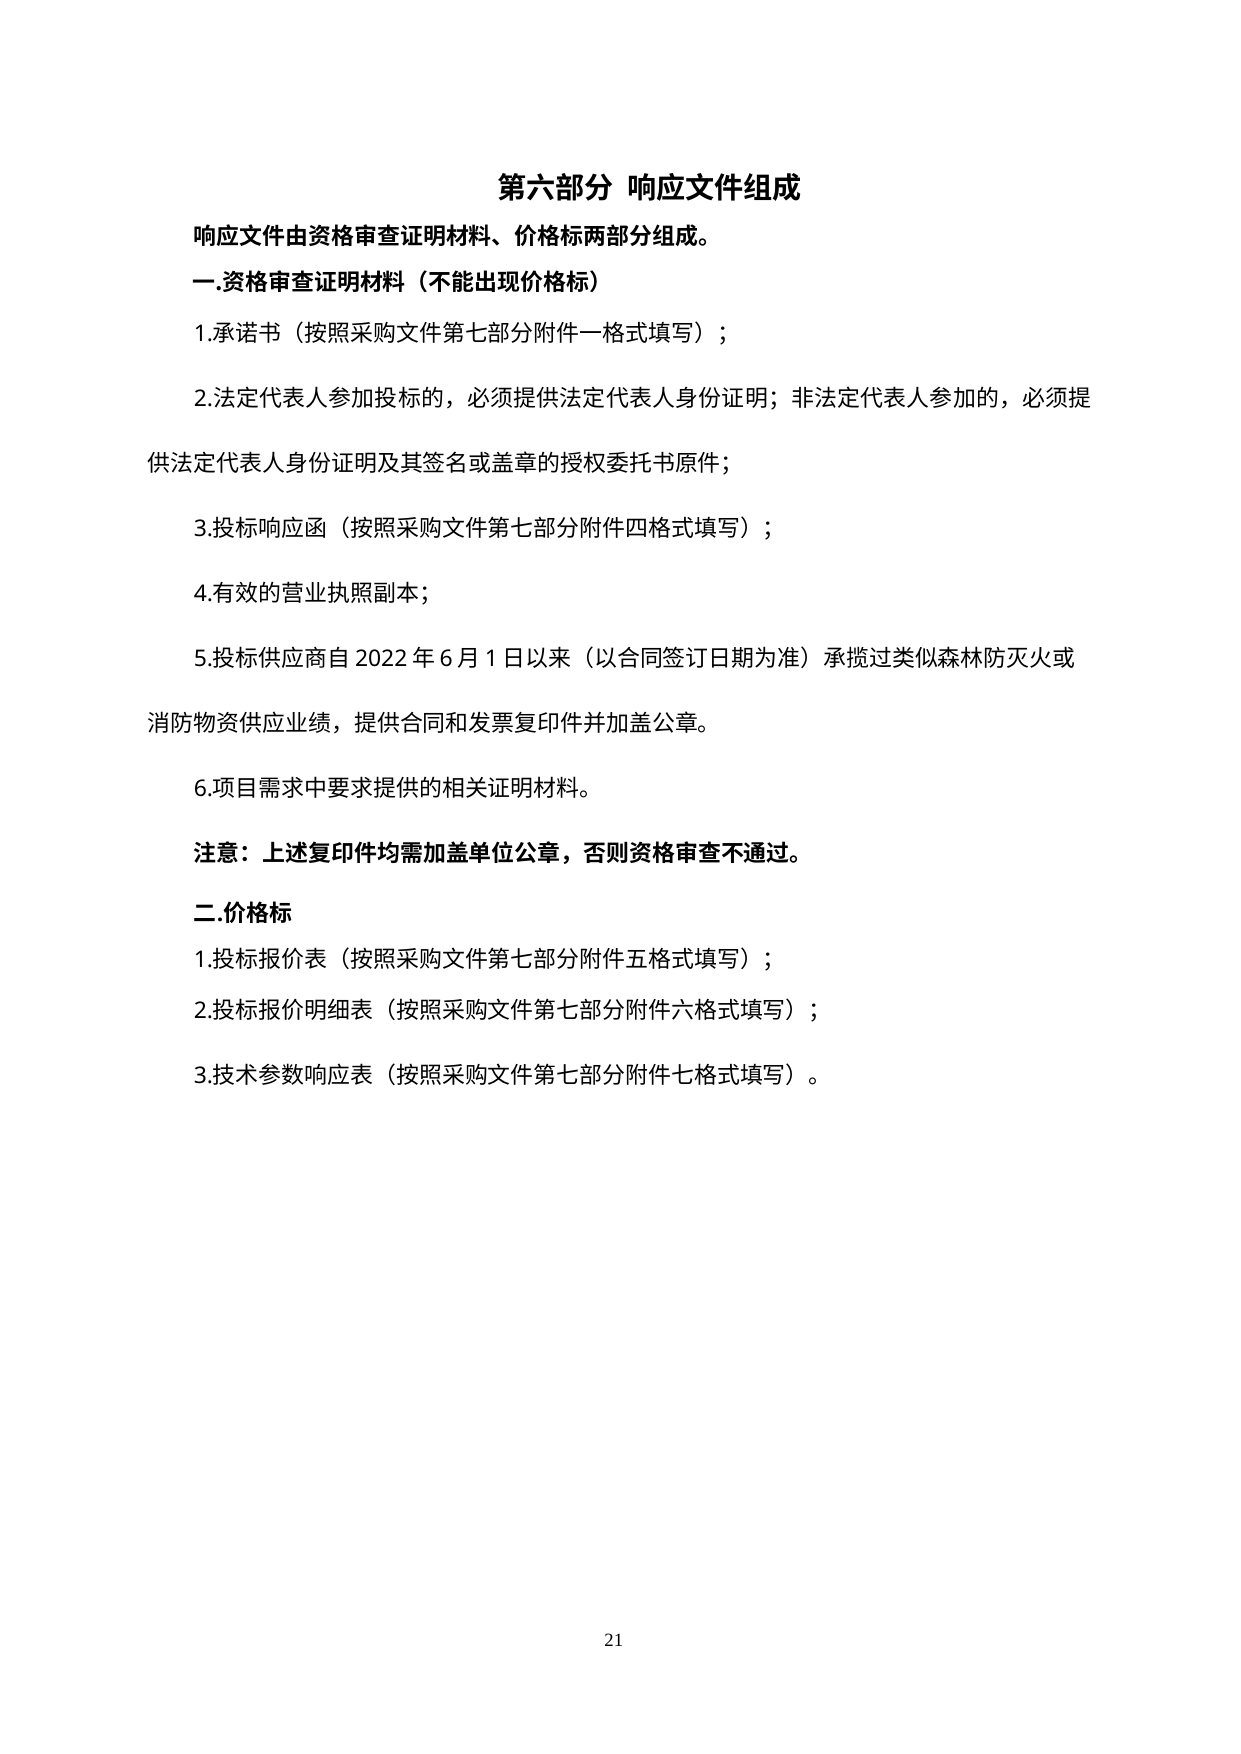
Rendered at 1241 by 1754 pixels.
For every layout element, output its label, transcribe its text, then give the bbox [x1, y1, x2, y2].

text 响应文件由资格审查证明材料、价格标两部分组成。 [148, 208, 1093, 254]
text 5.投标供应商自2022年6月1日以来（以合同签订日期为准）承揽过类似森林防灭火或消防物资供应业绩，提供合同和发票复印件并加盖公章。 [148, 624, 1093, 754]
text 注意：上述复印件均需加盖单位公章，否则资格审查不通过。 [148, 819, 1093, 884]
text 1.投标报价表（按照采购文件第七部分附件五格式填写）； [148, 930, 1093, 976]
text 4.有效的营业执照副本； [148, 559, 1093, 624]
text 3.投标响应函（按照采购文件第七部分附件四格式填写）； [148, 494, 1093, 559]
text 3.技术参数响应表（按照采购文件第七部分附件七格式填写）。 [148, 1041, 1093, 1106]
text 一.资格审查证明材料（不能出现价格标） [148, 254, 1093, 299]
text 6.项目需求中要求提供的相关证明材料。 [148, 754, 1093, 819]
text 1.承诺书（按照采购文件第七部分附件一格式填写）； [148, 299, 1093, 364]
text 二.价格标 [148, 884, 1093, 930]
text 2.法定代表人参加投标的，必须提供法定代表人身份证明；非法定代表人参加的，必须提供法定代表人身份证明及其签名或盖章的授权委托书原件； [148, 364, 1093, 494]
text 2.投标报价明细表（按照采购文件第七部分附件六格式填写）； [148, 976, 1093, 1041]
text 第六部分 响应文件组成 [148, 162, 1093, 208]
